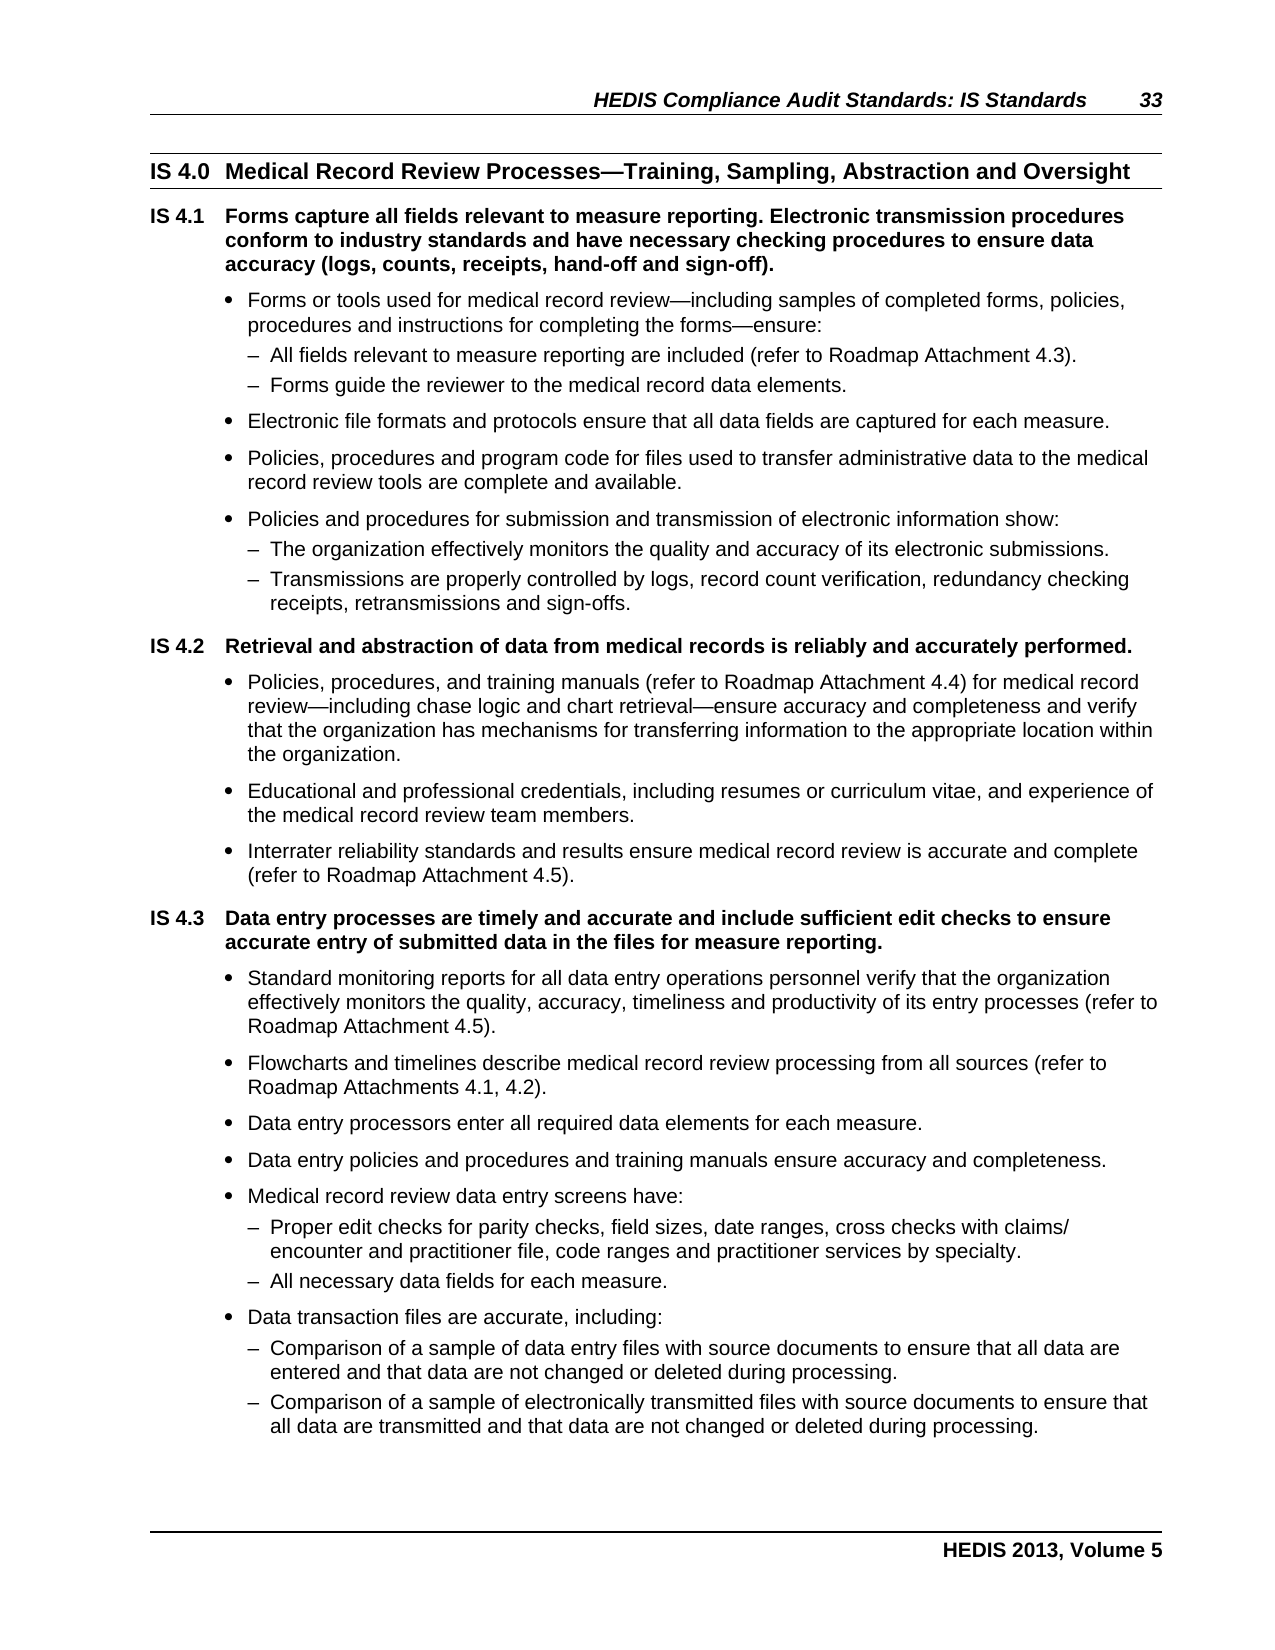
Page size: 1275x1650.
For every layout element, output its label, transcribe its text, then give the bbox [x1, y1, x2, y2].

text All fields relevant to measure reporting are included (refer to Roadmap Attachment 4.3). [247, 343, 1162, 367]
text Proper edit checks for parity checks, field sizes, date ranges, cross checks with claims/ encounter and practitioner file, code ranges and practitioner services by specialty. [247, 1214, 1162, 1262]
text Policies, procedures, and training manuals (refer to Roadmap Attachment 4.4) for medical record review—including chase logic and chart retrieval—ensure accuracy and completeness and verify that the organization has mechanisms for transferring information to the appropriate location within the organization. [225, 670, 1162, 766]
text Flowcharts and timelines describe medical record review processing from all sources (refer to Roadmap Attachments 4.1, 4.2). [225, 1051, 1162, 1099]
text The organization effectively monitors the quality and accuracy of its electronic submissions. [247, 537, 1162, 561]
text IS 4.1 Forms capture all fields relevant to measure reporting. Electronic transmission procedures conform to industry standards and have necessary checking procedures to ensure data accuracy (logs, counts, receipts, hand-off and sign-off). [150, 204, 1162, 276]
text Medical record review data entry screens have: [225, 1184, 1162, 1208]
text Electronic file formats and protocols ensure that all data fields are captured for each measure. [225, 409, 1162, 433]
text Comparison of a sample of data entry files with source documents to ensure that all data are entered and that data are not changed or deleted during processing. [247, 1336, 1162, 1383]
text Transmissions are properly controlled by logs, record count verification, redundancy checking receipts, retransmissions and sign-offs. [247, 567, 1162, 615]
text Interrater reliability standards and results ensure medical record review is accurate and complete (refer to Roadmap Attachment 4.5). [225, 839, 1162, 887]
subtitle IS 4.0 Medical Record Review Processes—Training, Sampling, Abstraction and Oversight [150, 154, 1162, 188]
text Data entry policies and procedures and training manuals ensure accuracy and completeness. [225, 1148, 1162, 1172]
text Forms guide the reviewer to the medical record data elements. [247, 373, 1162, 397]
text IS 4.2 Retrieval and abstraction of data from medical records is reliably and accurately performed. [150, 633, 1162, 657]
text Forms or tools used for medical record review—including samples of completed forms, policies, procedures and instructions for completing the forms—ensure: [225, 288, 1162, 336]
text IS 4.3 Data entry processes are timely and accurate and include sufficient edit checks to ensure accurate entry of submitted data in the files for measure reporting. [150, 906, 1162, 954]
text All necessary data fields for each measure. [247, 1269, 1162, 1293]
text Policies, procedures and program code for files used to transfer administrative data to the medical record review tools are complete and available. [225, 446, 1162, 494]
text Educational and professional credentials, including resumes or curriculum vitae, and experience of the medical record review team members. [225, 778, 1162, 826]
text Data transaction files are accurate, including: [225, 1305, 1162, 1329]
text Standard monitoring reports for all data entry operations personnel verify that the organization effectively monitors the quality, accuracy, timeliness and productivity of its entry processes (refer to Roadmap Attachment 4.5). [225, 966, 1162, 1038]
text Data entry processors enter all required data elements for each measure. [225, 1111, 1162, 1135]
text Policies and procedures for submission and transmission of electronic information show: [225, 506, 1162, 530]
text Comparison of a sample of electronically transmitted files with source documents to ensure that all data are transmitted and that data are not changed or deleted during processing. [247, 1390, 1162, 1438]
